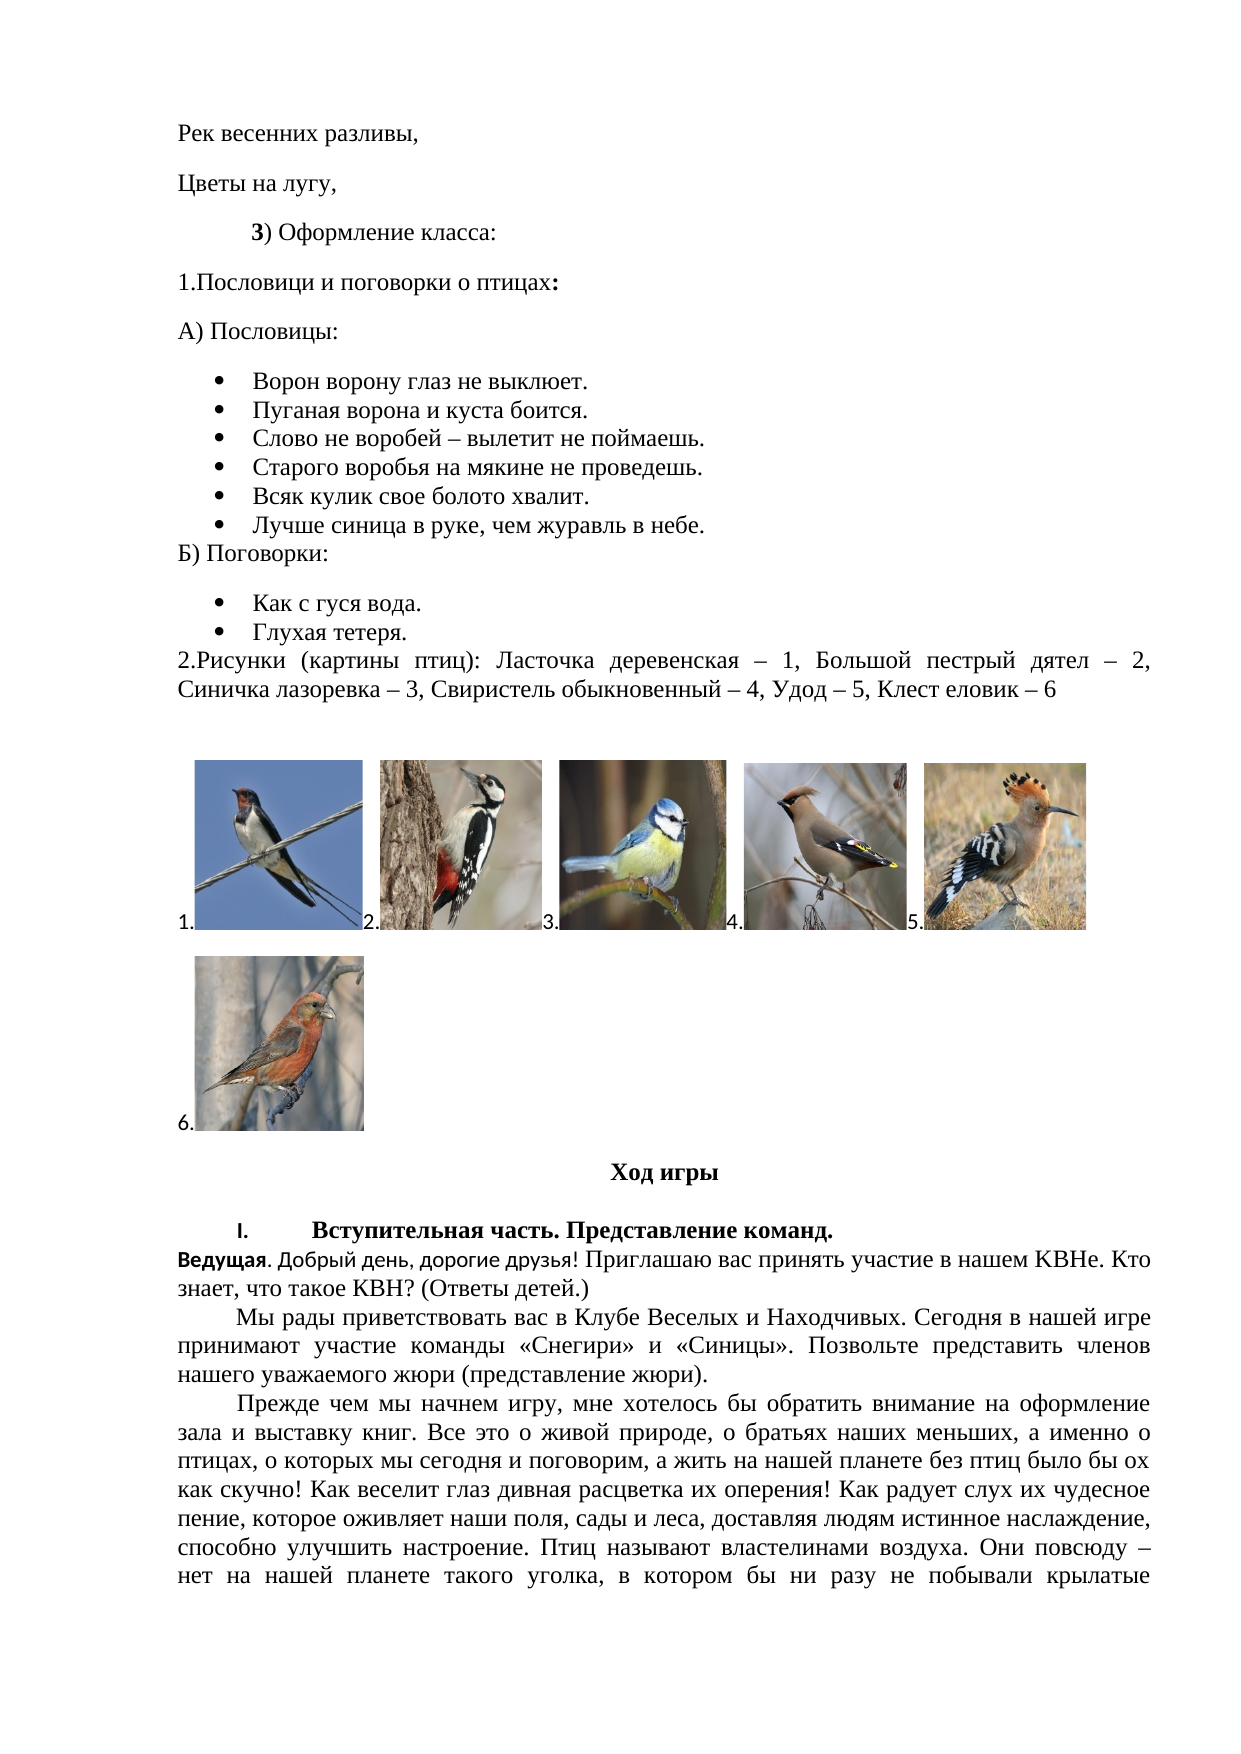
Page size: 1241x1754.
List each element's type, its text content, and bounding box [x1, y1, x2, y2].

picture [924, 763, 1087, 930]
text А) Пословицы: [177, 316, 1152, 345]
text Цветы на лугу, [177, 168, 1152, 196]
list Лучше синица в руке, чем журавль в небе. [215, 510, 1152, 538]
text 1.Пословици и поговорки о птицах: [177, 267, 1152, 296]
picture [194, 760, 363, 930]
picture [743, 763, 907, 930]
picture [559, 760, 727, 930]
list Как с гуся вода. [215, 588, 1152, 617]
list Глухая тетеря. [215, 617, 1152, 646]
text Мы рады приветствовать вас в Клубе Веселых и Находчивых. Сегодня в нашей игре принимают участие команды «Снегири» и «Синицы». Позвольте представить членов нашего уважаемого жюри (представление жюри). [177, 1302, 1152, 1388]
list Всяк кулик свое болото хвалит. [215, 481, 1152, 510]
text 2.Рисунки (картины птиц): Ласточка деревенская – 1, Большой пестрый дятел – 2, Синичка лазоревка – 3, Свиристель обыкновенный – 4, Удод – 5, Клест еловик – 6 [177, 646, 1152, 703]
text 6. [177, 956, 1152, 1137]
list Старого воробья на мякине не проведешь. [215, 452, 1152, 481]
text Б) Поговорки: [177, 538, 1152, 567]
text 3) Оформление класса: [177, 217, 1152, 246]
list Ворон ворону глаз не выклюет. [215, 366, 1152, 395]
picture [194, 956, 364, 1131]
list Пуганая ворона и куста боится. [215, 395, 1152, 423]
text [177, 1388, 1152, 1589]
list Вступительная часть. Представление команд. [237, 1215, 1152, 1244]
text Ведущая. Добрый день, дорогие друзья! Приглашаю вас принять участие в нашем KBНе. Кто знает, что такое КВН? (Ответы детей.) [177, 1244, 1152, 1302]
list Слово не воробей – вылетит не поймаешь. [215, 423, 1152, 452]
text Рек весенних разливы, [177, 118, 1152, 147]
picture [380, 760, 542, 930]
text Ход игры [177, 1157, 1152, 1186]
